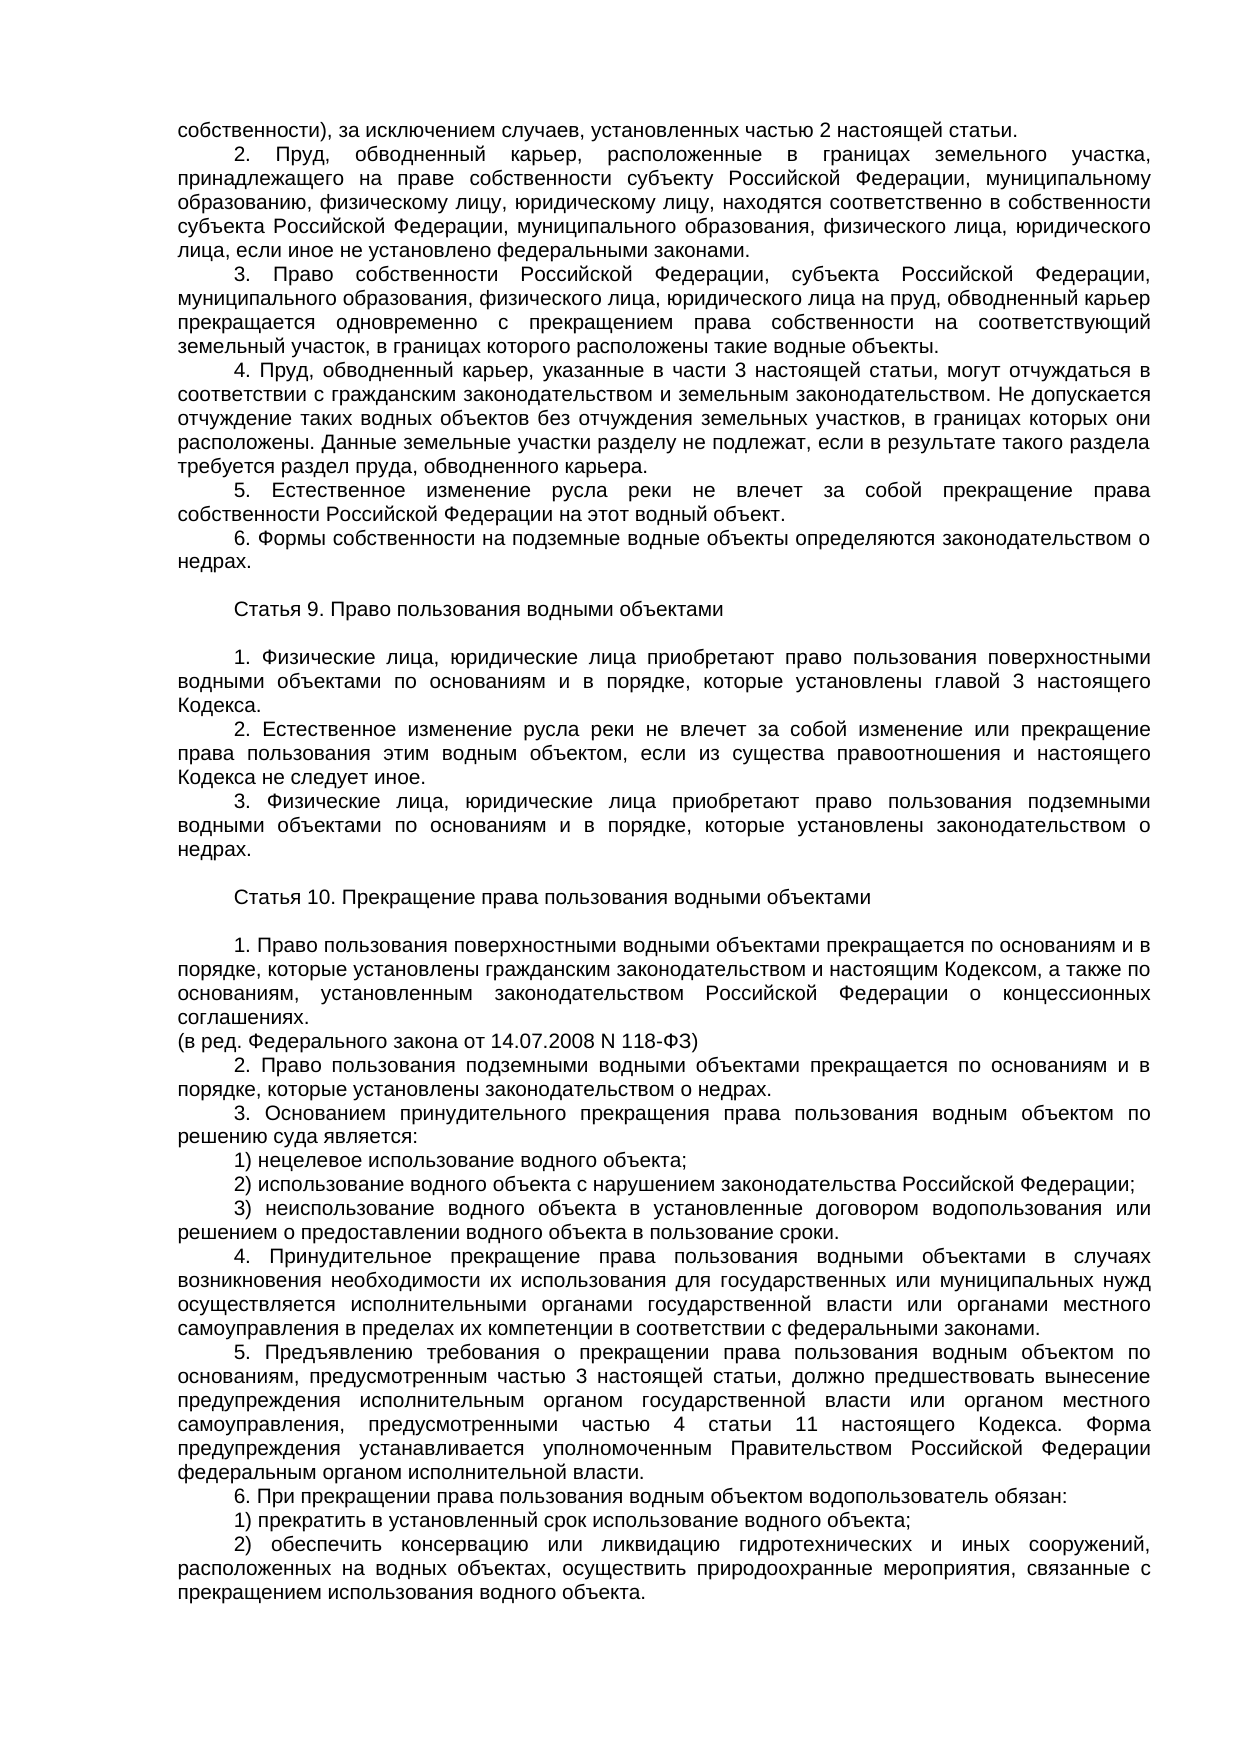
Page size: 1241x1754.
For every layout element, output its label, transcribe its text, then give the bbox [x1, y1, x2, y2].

text 3) неиспользование водного объекта в установленные договором водопользования или решением о предоставлении водного объекта в пользование сроки. [177, 1196, 1152, 1244]
text 5. Предъявлению требования о прекращении права пользования водным объектом по основаниям, предусмотренным частью 3 настоящей статьи, должно предшествовать вынесение предупреждения исполнительным органом государственной власти или органом местного самоуправления, предусмотренными частью 4 статьи 11 настоящего Кодекса. Форма предупреждения устанавливается уполномоченным Правительством Российской Федерации федеральным органом исполнительной власти. [177, 1340, 1152, 1484]
text 2. Естественное изменение русла реки не влечет за собой изменение или прекращение права пользования этим водным объектом, если из существа правоотношения и настоящего Кодекса не следует иное. [177, 717, 1152, 789]
text 2) использование водного объекта с нарушением законодательства Российской Федерации; [177, 1172, 1152, 1196]
text 5. Естественное изменение русла реки не влечет за собой прекращение права собственности Российской Федерации на этот водный объект. [177, 477, 1152, 525]
text 1. Физические лица, юридические лица приобретают право пользования поверхностными водными объектами по основаниям и в порядке, которые установлены главой 3 настоящего Кодекса. [177, 645, 1152, 717]
text 3. Право собственности Российской Федерации, субъекта Российской Федерации, муниципального образования, физического лица, юридического лица на пруд, обводненный карьер прекращается одновременно с прекращением права собственности на соответствующий земельный участок, в границах которого расположены такие водные объекты. [177, 262, 1152, 358]
text 3. Физические лица, юридические лица приобретают право пользования подземными водными объектами по основаниям и в порядке, которые установлены законодательством о недрах. [177, 789, 1152, 861]
text 2. Право пользования подземными водными объектами прекращается по основаниям и в порядке, которые установлены законодательством о недрах. [177, 1052, 1152, 1100]
text 6. Формы собственности на подземные водные объекты определяются законодательством о недрах. [177, 525, 1152, 573]
text 3. Основанием принудительного прекращения права пользования водным объектом по решению суда является: [177, 1100, 1152, 1148]
text 1. Право пользования поверхностными водными объектами прекращается по основаниям и в порядке, которые установлены гражданским законодательством и настоящим Кодексом, а также по основаниям, установленным законодательством Российской Федерации о концессионных соглашениях. [177, 933, 1152, 1028]
text 1) нецелевое использование водного объекта; [177, 1148, 1152, 1172]
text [177, 118, 1152, 142]
text Статья 9. Право пользования водными объектами [177, 597, 1152, 621]
text (в ред. Федерального закона от 14.07.2008 N 118-ФЗ) [177, 1028, 1152, 1052]
text 1) прекратить в установленный срок использование водного объекта; [177, 1508, 1152, 1532]
text 4. Пруд, обводненный карьер, указанные в части 3 настоящей статьи, могут отчуждаться в соответствии с гражданским законодательством и земельным законодательством. Не допускается отчуждение таких водных объектов без отчуждения земельных участков, в границах которых они расположены. Данные земельные участки разделу не подлежат, если в результате такого раздела требуется раздел пруда, обводненного карьера. [177, 358, 1152, 477]
text 4. Принудительное прекращение права пользования водными объектами в случаях возникновения необходимости их использования для государственных или муниципальных нужд осуществляется исполнительными органами государственной власти или органами местного самоуправления в пределах их компетенции в соответствии с федеральными законами. [177, 1244, 1152, 1340]
text 2. Пруд, обводненный карьер, расположенные в границах земельного участка, принадлежащего на праве собственности субъекту Российской Федерации, муниципальному образованию, физическому лицу, юридическому лицу, находятся соответственно в собственности субъекта Российской Федерации, муниципального образования, физического лица, юридического лица, если иное не установлено федеральными законами. [177, 142, 1152, 262]
text Статья 10. Прекращение права пользования водными объектами [177, 885, 1152, 909]
text 6. При прекращении права пользования водным объектом водопользователь обязан: [177, 1484, 1152, 1508]
text 2) обеспечить консервацию или ликвидацию гидротехнических и иных сооружений, расположенных на водных объектах, осуществить природоохранные мероприятия, связанные с прекращением использования водного объекта. [177, 1532, 1152, 1603]
